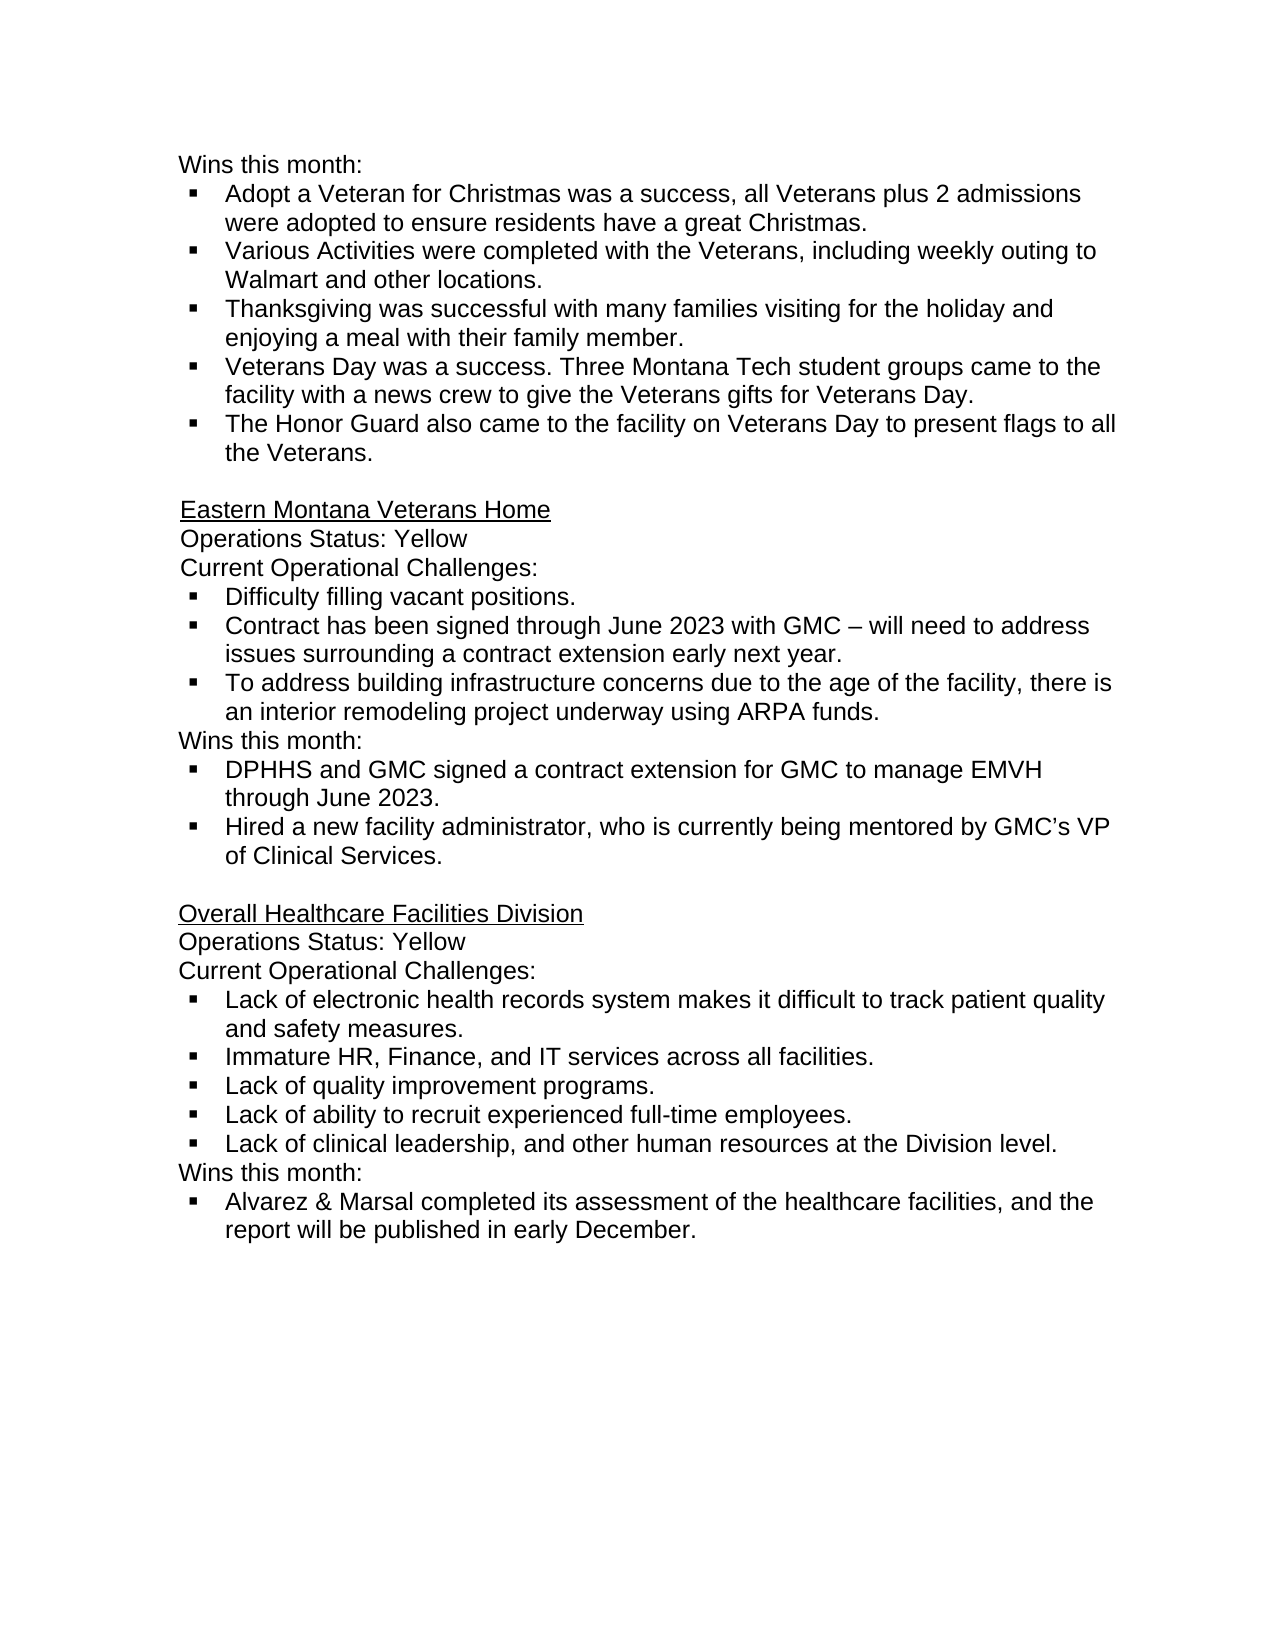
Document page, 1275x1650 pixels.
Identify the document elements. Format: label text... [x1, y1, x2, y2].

list To address building infrastructure concerns due to the age of the facility, there is an interior remodeling project underway using ARPA funds. [187, 668, 1125, 726]
list Hired a new facility administrator, who is currently being mentored by GMC’s VP of Clinical Services. [187, 812, 1125, 870]
list Various Activities were completed with the Veterans, including weekly outing to Walmart and other locations. [187, 236, 1125, 294]
text Operations Status: Yellow [178, 927, 1125, 956]
list Difficulty filling vacant positions. [187, 582, 1125, 611]
list Thanksgiving was successful with many families visiting for the holiday and enjoying a meal with their family member. [187, 294, 1125, 352]
list Adopt a Veteran for Christmas was a success, all Veterans plus 2 admissions were adopted to ensure residents have a great Christmas. [187, 179, 1125, 236]
list Lack of ability to recruit experienced full-time employees. [187, 1100, 1125, 1129]
list Veterans Day was a success. Three Montana Tech student groups came to the facility with a news crew to give the Veterans gifts for Veterans Day. [187, 352, 1125, 409]
text Operations Status: Yellow [180, 524, 1125, 553]
text Current Operational Challenges: [178, 956, 1125, 985]
list Immature HR, Finance, and IT services across all facilities. [187, 1042, 1125, 1071]
list DPHHS and GMC signed a contract extension for GMC to manage EMVH through June 2023. [187, 754, 1125, 812]
text Overall Healthcare Facilities Division [178, 898, 1125, 927]
text Wins this month: [178, 726, 1125, 754]
text Wins this month: [178, 150, 1125, 179]
text Current Operational Challenges: [180, 553, 1125, 582]
list Contract has been signed through June 2023 with GMC – will need to address issues surrounding a contract extension early next year. [187, 611, 1125, 668]
list The Honor Guard also came to the facility on Veterans Day to present flags to all the Veterans. [187, 409, 1125, 467]
list Lack of clinical leadership, and other human resources at the Division level. [187, 1129, 1125, 1158]
list Lack of electronic health records system makes it difficult to track patient quality and safety measures. [187, 985, 1125, 1042]
list Alvarez & Marsal completed its assessment of the healthcare facilities, and the report will be published in early December. [187, 1187, 1125, 1244]
text Eastern Montana Veterans Home [180, 496, 1125, 524]
list Lack of quality improvement programs. [187, 1071, 1125, 1100]
text Wins this month: [178, 1158, 1125, 1187]
